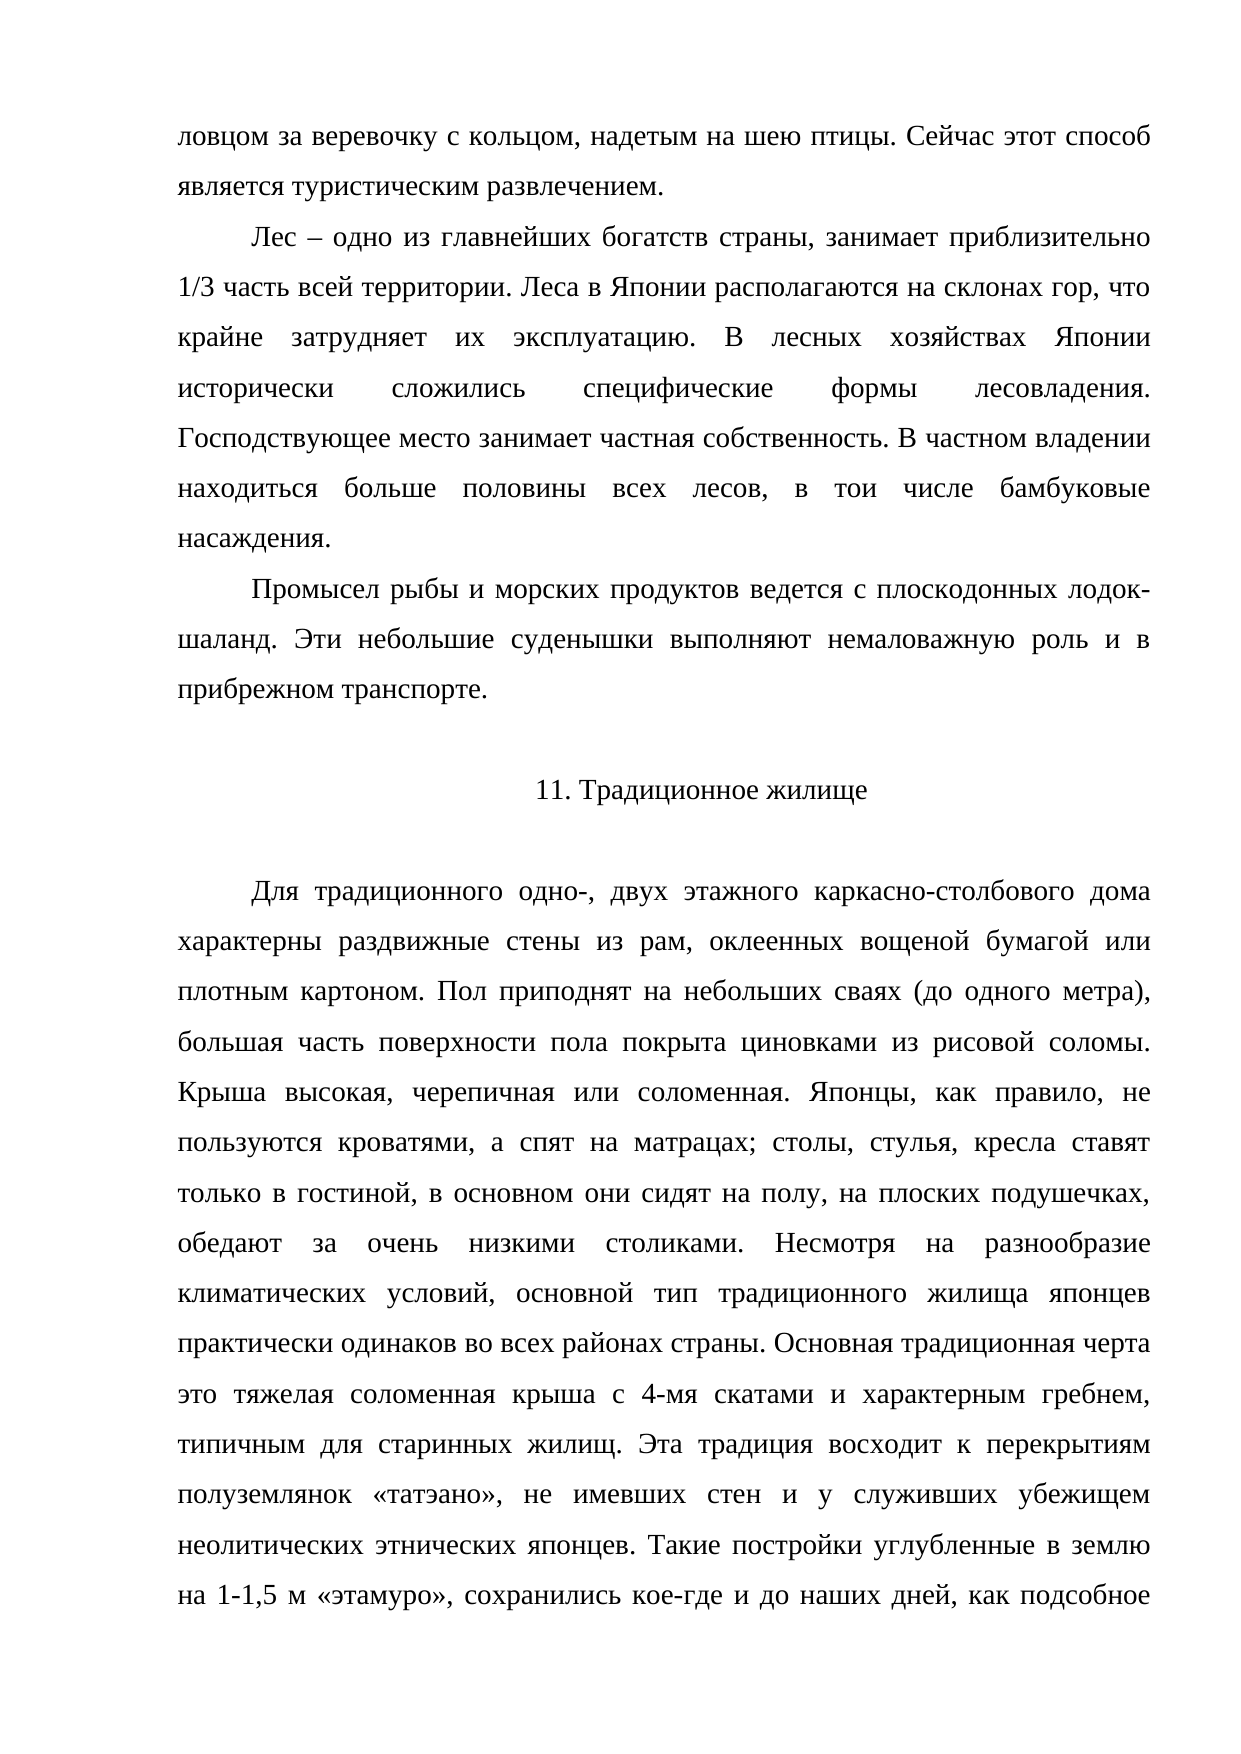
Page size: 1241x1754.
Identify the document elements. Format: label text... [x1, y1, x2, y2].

text Лес – одно из главнейших богатств страны, занимает приблизительно 1/3 часть всей территории. Леса в Японии располагаются на склонах гор, что крайне затрудняет их эксплуатацию. В лесных хозяйствах Японии исторически сложились специфические формы лесовладения. Господствующее место занимает частная собственность. В частном владении находиться больше половины всех лесов, в тои числе бамбуковые насаждения. [177, 219, 1152, 554]
text Промысел рыбы и морских продуктов ведется с плоскодонных лодок-шаланд. Эти небольшие суденышки выполняют немаловажную роль и в прибрежном транспорте. [177, 571, 1152, 705]
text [177, 873, 1152, 1611]
text 11. Традиционное жилище [177, 772, 1152, 806]
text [177, 118, 1152, 202]
